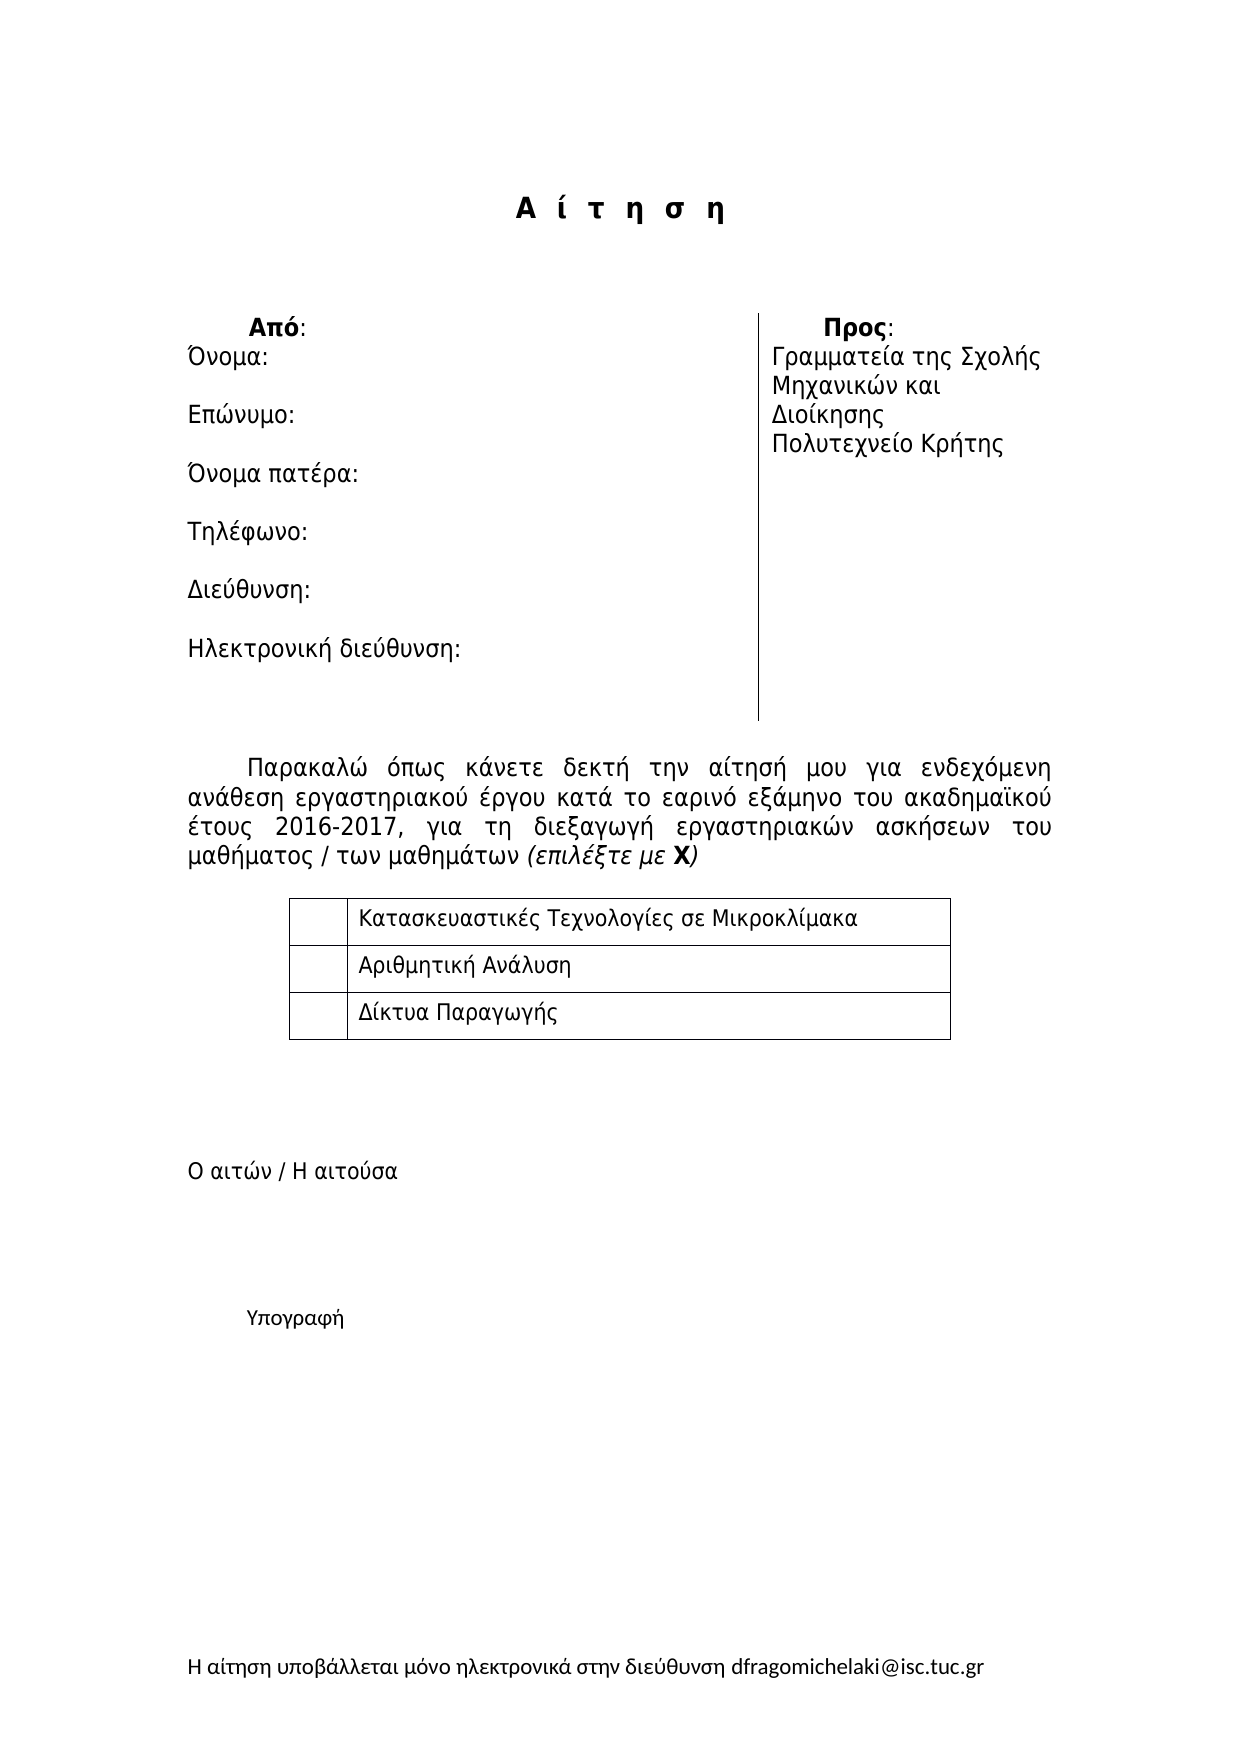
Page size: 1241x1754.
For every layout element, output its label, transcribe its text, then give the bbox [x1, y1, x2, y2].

text Πολυτεχνείο Κρήτης [772, 429, 1053, 459]
text Όνομα πατέρα: [187, 459, 744, 488]
text Ηλεκτρονική διεύθυνση: [187, 634, 744, 663]
text Ο αιτών / Η αιτούσα [187, 1158, 1053, 1184]
text Επώνυμο: [187, 400, 744, 429]
table_cell Δίκτυα Παραγωγής [348, 993, 950, 1039]
table_header Κατασκευαστικές Τεχνολογίες σε Μικροκλίμακα [348, 899, 950, 945]
text Γραμματεία της Σχολής Μηχανικών και Διοίκησης [772, 342, 1053, 429]
table_cell [290, 946, 347, 992]
table_cell [290, 993, 347, 1039]
text Από: [248, 313, 744, 342]
text Προς: [823, 313, 1053, 342]
text Υπογραφή [187, 1303, 1053, 1331]
table_header [290, 899, 347, 945]
text Παρακαλώ όπως κάνετε δεκτή την αίτησή μου για ενδεχόμενη ανάθεση εργαστηριακού έργου κατά το εαρινό εξάμηνο του ακαδημαϊκού έτους 2016-2017, για τη διεξαγωγή εργαστηριακών ασκήσεων του μαθήματος / των μαθημάτων (επιλέξτε με X) [187, 754, 1053, 870]
text Τηλέφωνο: [187, 517, 744, 546]
table_cell Αριθμητική Ανάλυση [348, 946, 950, 992]
text Αίτηση [187, 192, 1053, 226]
text Όνομα: [187, 342, 744, 371]
text Διεύθυνση: [187, 575, 744, 604]
